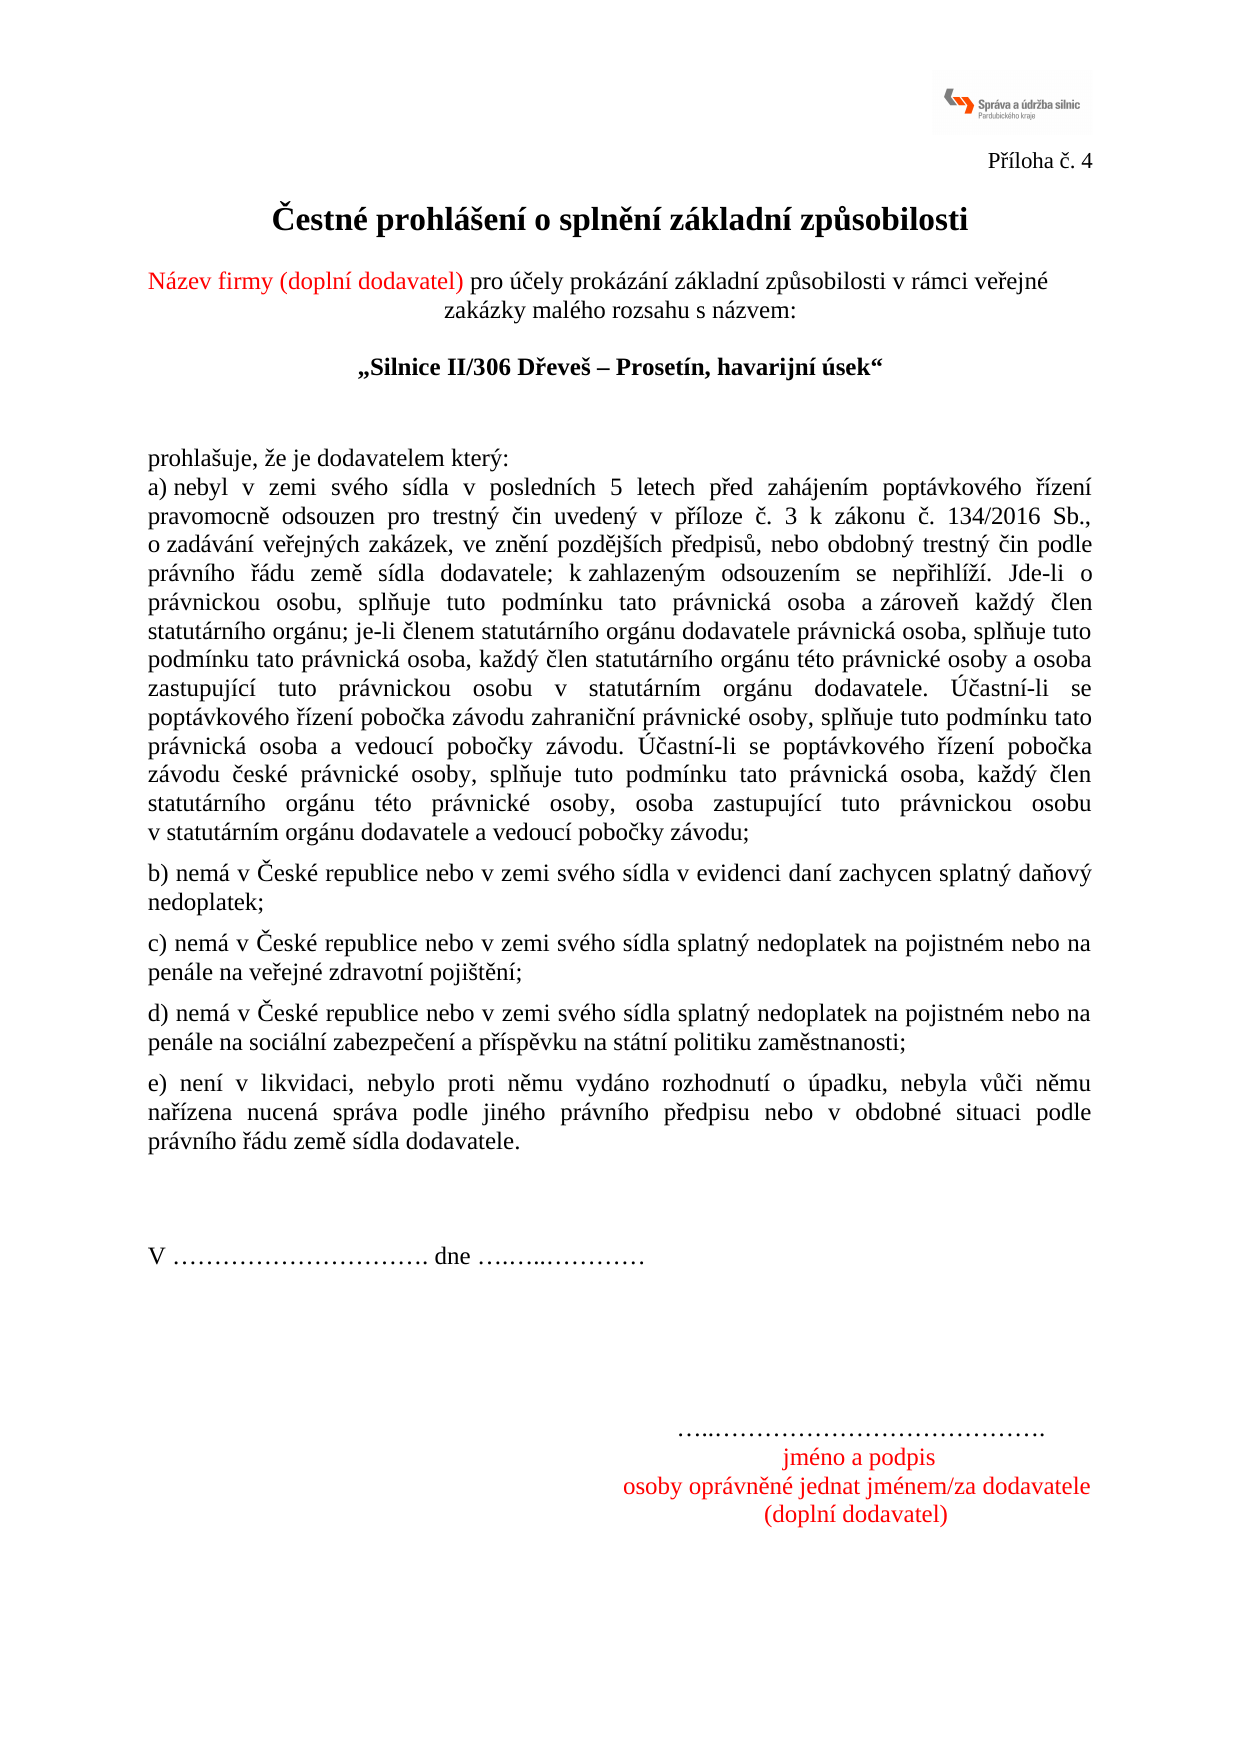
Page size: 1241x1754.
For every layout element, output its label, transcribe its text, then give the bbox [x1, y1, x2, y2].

text osoby oprávněné jednat jménem/za dodavatele [148, 1471, 1093, 1499]
picture [931, 70, 1093, 135]
text c) nemá v České republice nebo v zemi svého sídla splatný nedoplatek na pojistném nebo na penále na veřejné zdravotní pojištění; [148, 928, 1093, 986]
text jméno a podpis [590, 1442, 1093, 1471]
text (doplní dodavatel) [590, 1499, 1093, 1528]
text Čestné prohlášení o splnění základní způsobilosti [148, 199, 1093, 237]
text Název firmy (doplní dodavatel) pro účely prokázání základní způsobilosti v rámci veřejné [148, 266, 1093, 295]
text a) nebyl v zemi svého sídla v posledních 5 letech před zahájením poptávkového řízení pravomocně odsouzen pro trestný čin uvedený v příloze č. 3 k zákonu č. 134/2016 Sb., o zadávání veřejných zakázek, ve znění pozdějších předpisů, nebo obdobný trestný čin podle právního řádu země sídla dodavatele; k zahlazeným odsouzením se nepřihlíží. Jde-li o právnickou osobu, splňuje tuto podmínku tato právnická osoba a zároveň každý člen statutárního orgánu; je-li členem statutárního orgánu dodavatele právnická osoba, splňuje tuto podmínku tato právnická osoba, každý člen statutárního orgánu této právnické osoby a osoba zastupující tuto právnickou osobu v statutárním orgánu dodavatele. Účastní-li se poptávkového řízení pobočka závodu zahraniční právnické osoby, splňuje tuto podmínku tato právnická osoba a vedoucí pobočky závodu. Účastní-li se poptávkového řízení pobočka závodu české právnické osoby, splňuje tuto podmínku tato právnická osoba, každý člen statutárního orgánu této právnické osoby, osoba zastupující tuto právnickou osobu v statutárním orgánu dodavatele a vedoucí pobočky závodu; [148, 472, 1093, 846]
text …..…………………………………. [664, 1413, 1093, 1442]
text V …………………………. dne ….…..………… [148, 1241, 1093, 1269]
text d) nemá v České republice nebo v zemi svého sídla splatný nedoplatek na pojistném nebo na penále na sociální zabezpečení a příspěvku na státní politiku zaměstnanosti; [148, 998, 1093, 1056]
text Příloha č. 4 [148, 148, 1093, 174]
text zakázky malého rozsahu s názvem: [148, 295, 1093, 323]
text prohlašuje, že je dodavatelem který: [148, 443, 1093, 472]
text b) nemá v České republice nebo v zemi svého sídla v evidenci daní zachycen splatný daňový nedoplatek; [148, 858, 1093, 916]
text „Silnice II/306 Dřeveš – Prosetín, havarijní úsek“ [148, 352, 1093, 381]
text e) není v likvidaci, nebylo proti němu vydáno rozhodnutí o úpadku, nebyla vůči němu nařízena nucená správa podle jiného právního předpisu nebo v obdobné situaci podle právního řádu země sídla dodavatele. [148, 1068, 1093, 1154]
